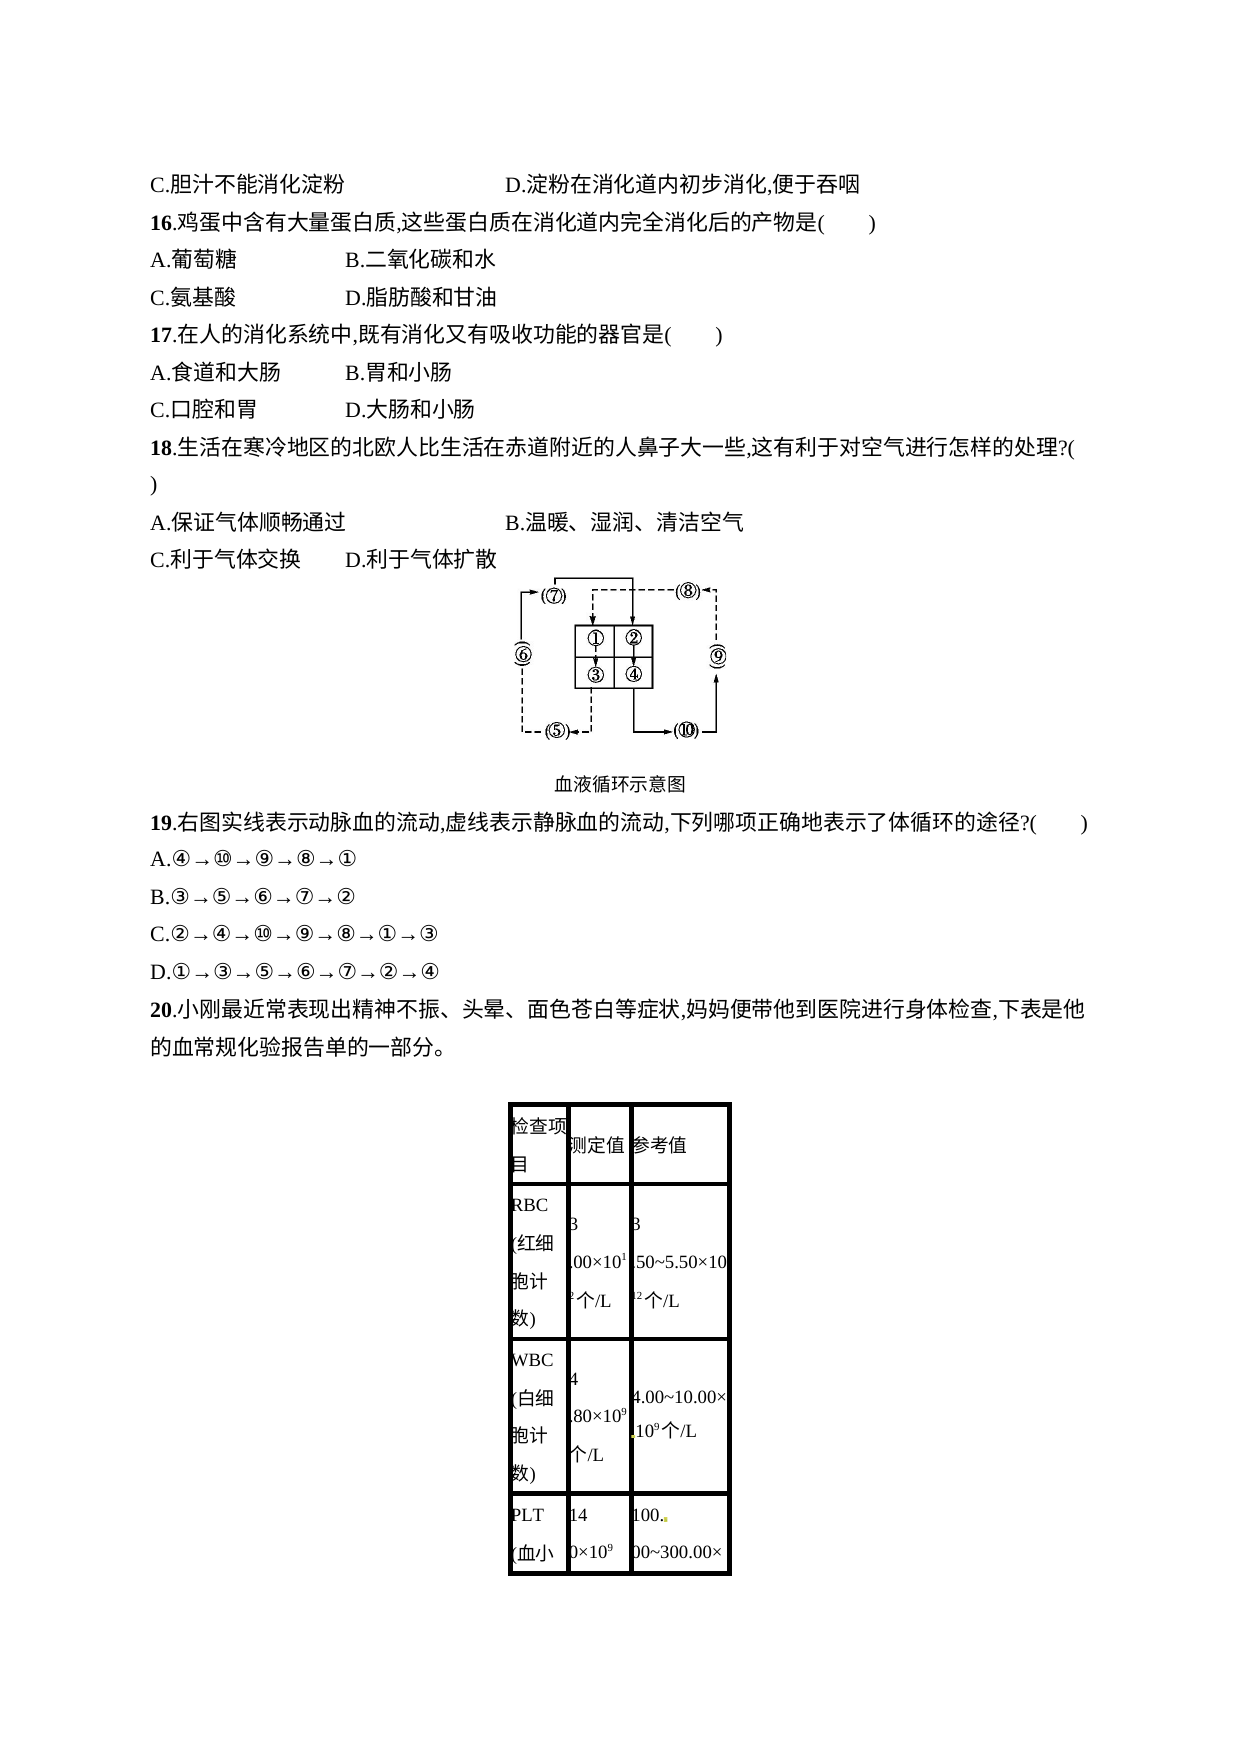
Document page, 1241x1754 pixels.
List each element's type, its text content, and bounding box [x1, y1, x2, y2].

text C.胆汁不能消化淀粉 D.淀粉在消化道内初步消化,便于吞咽 [150, 164, 1090, 202]
text 17.在人的消化系统中,既有消化又有吸收功能的器官是( ) [150, 314, 1090, 352]
table_cell 3.50~5.50×1012个/L [634, 1186, 727, 1336]
table_header 测定值 [571, 1107, 629, 1182]
text C.②→④→⑩→⑨→⑧→①→③ [150, 914, 1090, 952]
table_cell 4.00~10.00×109个/L [634, 1341, 727, 1491]
text C.口腔和胃 D.大肠和小肠 [150, 389, 1090, 427]
text 16.鸡蛋中含有大量蛋白质,这些蛋白质在消化道内完全消化后的产物是( ) [150, 202, 1090, 239]
table_cell 140×109个/L [571, 1496, 629, 1571]
text B.③→⑤→⑥→⑦→② [150, 877, 1090, 914]
text D.①→③→⑤→⑥→⑦→②→④ [150, 952, 1090, 989]
table_cell WBC(白细胞计数) [513, 1341, 566, 1491]
picture [513, 577, 727, 740]
table_cell 4.80×109个/L [571, 1341, 629, 1491]
table_header 参考值 [634, 1107, 727, 1182]
text A.④→⑩→⑨→⑧→① [150, 839, 1090, 877]
text A.保证气体顺畅通过 B.温暖、湿润、清洁空气 [150, 502, 1090, 539]
table_cell PLT(血小板计数) [513, 1496, 566, 1571]
table_header 检查项目 [513, 1107, 566, 1182]
text 血液循环示意图 [150, 764, 1090, 802]
text C.利于气体交换 D.利于气体扩散 [150, 539, 1090, 577]
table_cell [634, 1496, 727, 1571]
text C.氨基酸 D.脂肪酸和甘油 [150, 277, 1090, 314]
text A.葡萄糖 B.二氧化碳和水 [150, 239, 1090, 277]
text 18.生活在寒冷地区的北欧人比生活在赤道附近的人鼻子大一些,这有利于对空气进行怎样的处理?( ) [150, 427, 1090, 502]
table_cell 3.00×1012个/L [571, 1186, 629, 1336]
table_cell RBC(红细胞计数) [513, 1186, 566, 1336]
text 20.小刚最近常表现出精神不振、头晕、面色苍白等症状,妈妈便带他到医院进行身体检查,下表是他的血常规化验报告单的一部分。 [150, 989, 1090, 1064]
text 19.右图实线表示动脉血的流动,虚线表示静脉血的流动,下列哪项正确地表示了体循环的途径?( ) [150, 802, 1090, 839]
text A.食道和大肠 B.胃和小肠 [150, 352, 1090, 389]
